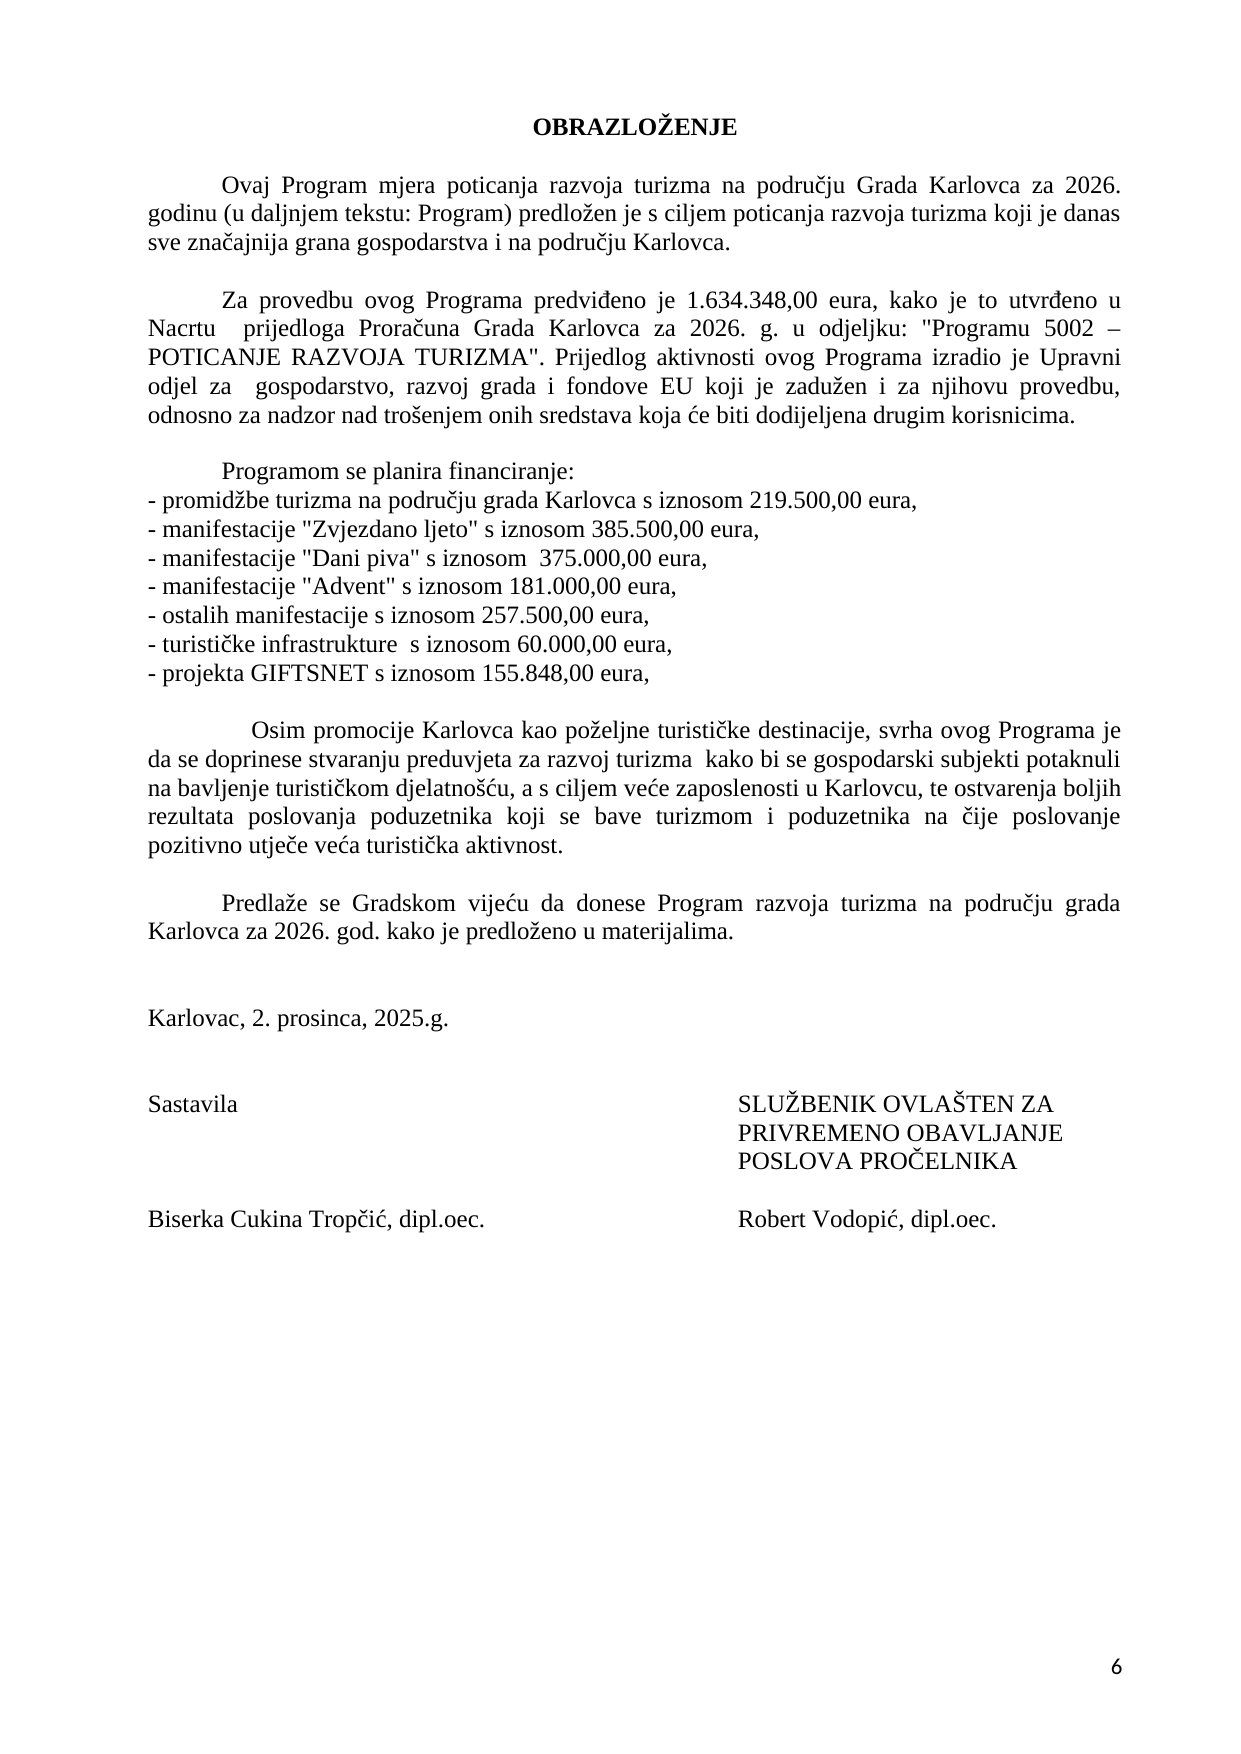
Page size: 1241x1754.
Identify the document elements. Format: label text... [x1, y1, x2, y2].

text Karlovac, 2. prosinca, 2025.g. [148, 1003, 1122, 1031]
text Osim promocije Karlovca kao poželjne turističke destinacije, svrha ovog Programa je da se doprinese stvaranju preduvjeta za razvoj turizma kako bi se gospodarski subjekti potaknuli na bavljenje turističkom djelatnošću, a s ciljem veće zaposlenosti u Karlovcu, te ostvarenja boljih rezultata poslovanja poduzetnika koji se bave turizmom i poduzetnika na čije poslovanje pozitivno utječe veća turistička aktivnost. [148, 715, 1122, 859]
text - ostalih manifestacije s iznosom 257.500,00 eura, [148, 600, 1122, 629]
text - turističke infrastrukture s iznosom 60.000,00 eura, [148, 629, 1122, 658]
text Predlaže se Gradskom vijeću da donese Program razvoja turizma na području grada Karlovca za 2026. god. kako je predloženo u materijalima. [148, 888, 1122, 945]
text Ovaj Program mjera poticanja razvoja turizma na području Grada Karlovca za 2026. godinu (u daljnjem tekstu: Program) predložen je s ciljem poticanja razvoja turizma koji je danas sve značajnija grana gospodarstva i na području Karlovca. [148, 170, 1122, 256]
text Za provedbu ovog Programa predviđeno je 1.634.348,00 eura, kako je to utvrđeno u Nacrtu prijedloga Proračuna Grada Karlovca za 2026. g. u odjeljku: "Programu 5002 – POTICANJE RAZVOJA TURIZMA". Prijedlog aktivnosti ovog Programa izradio je Upravni odjel za gospodarstvo, razvoj grada i fondove EU koji je zadužen i za njihovu provedbu, odnosno za nadzor nad trošenjem onih sredstava koja će biti dodijeljena drugim korisnicima. [148, 285, 1122, 428]
text - manifestacije "Dani piva" s iznosom 375.000,00 eura, [148, 543, 1122, 571]
text - manifestacije "Advent" s iznosom 181.000,00 eura, [148, 571, 1122, 600]
text - promidžbe turizma na području grada Karlovca s iznosom 219.500,00 eura, [148, 485, 1122, 514]
text Programom se planira financiranje: [148, 456, 1122, 485]
text - manifestacije "Zvjezdano ljeto" s iznosom 385.500,00 eura, [148, 514, 1122, 543]
text Sastavila SLUŽBENIK OVLAŠTEN ZA [148, 1089, 1122, 1118]
text - projekta GIFTSNET s iznosom 155.848,00 eura, [148, 658, 1122, 686]
text OBRAZLOŽENJE [148, 112, 1122, 141]
text PRIVREMENO OBAVLJANJE POSLOVA PROČELNIKA [148, 1118, 1122, 1175]
text Biserka Cukina Tropčić, dipl.oec. Robert Vodopić, dipl.oec. [148, 1204, 1122, 1233]
